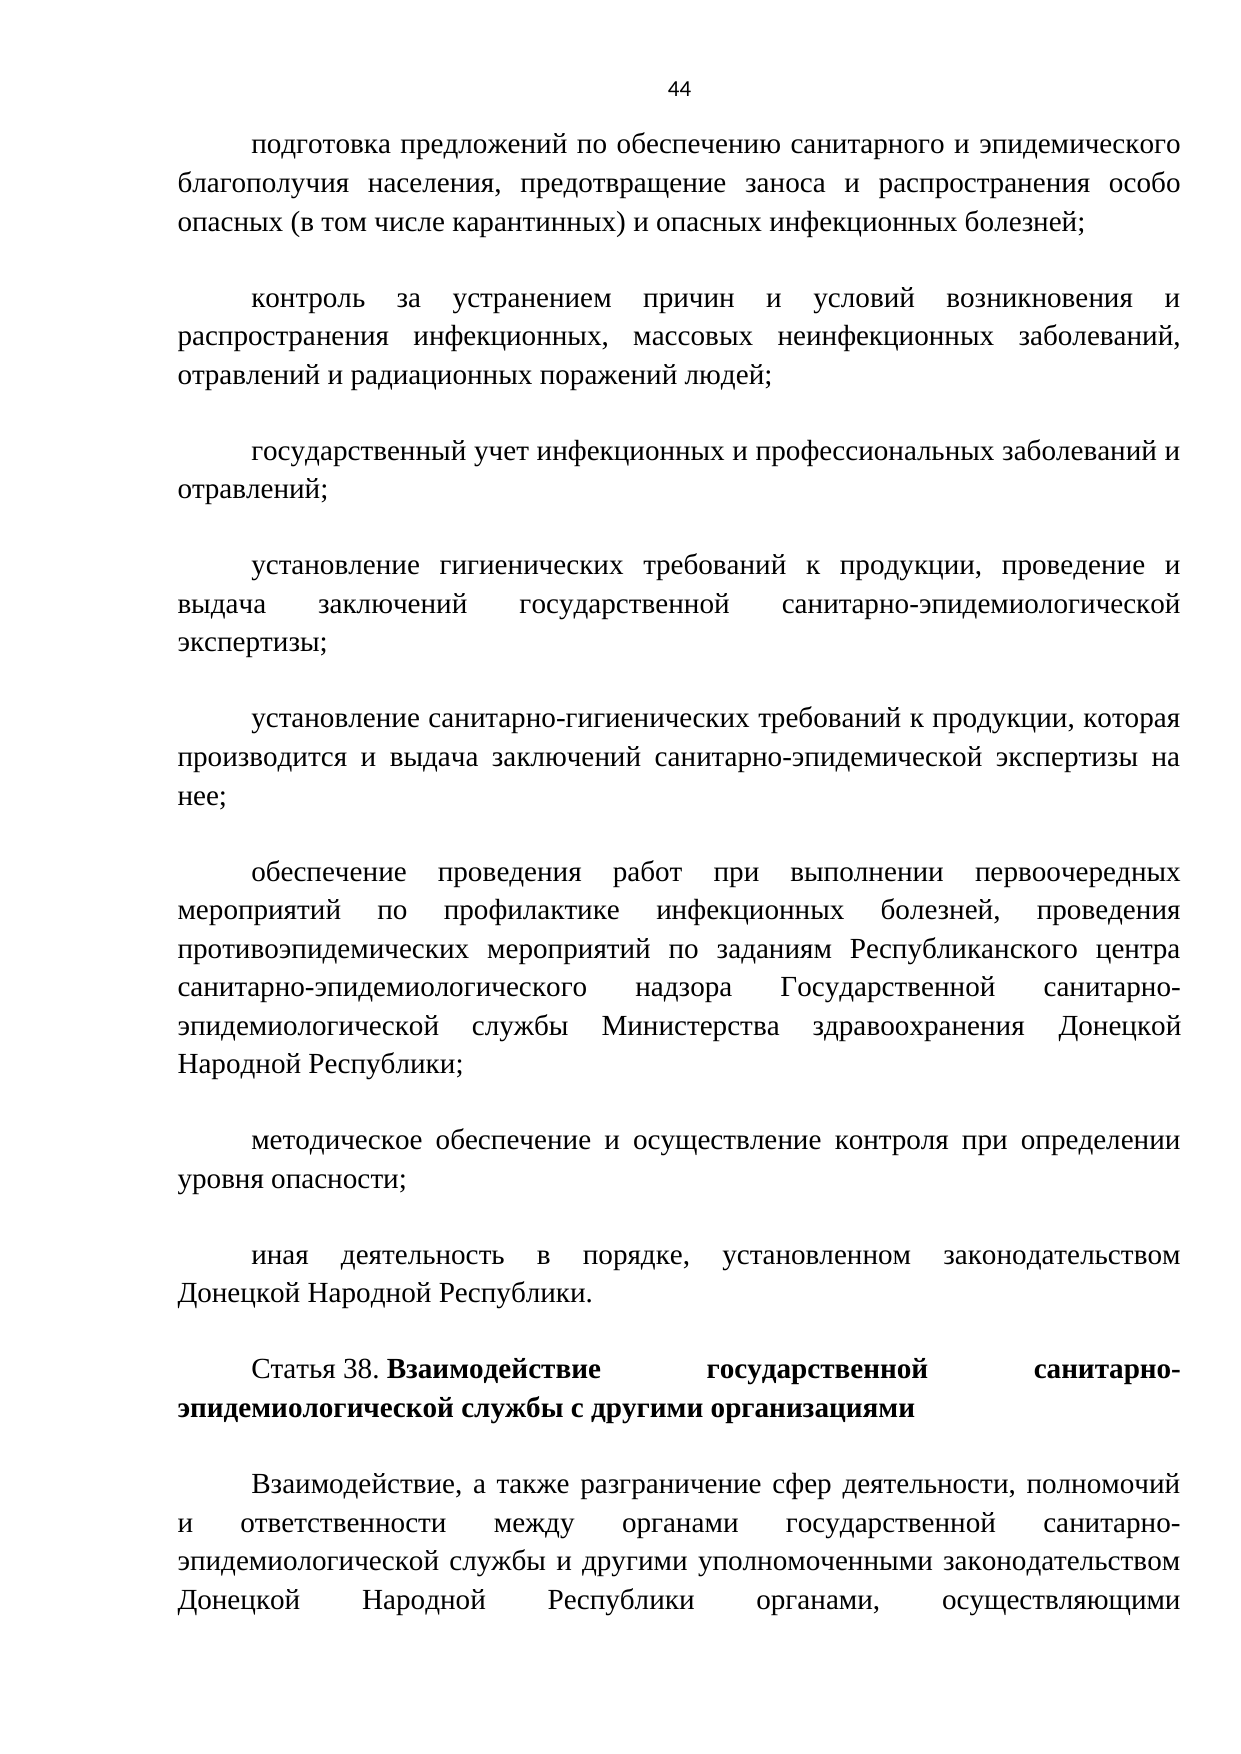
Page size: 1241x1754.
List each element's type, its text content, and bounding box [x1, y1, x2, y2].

text подготовка предложений по обеспечению санитарного и эпидемического благополучия населения, предотвращение заноса и распространения особо опасных (в том числе карантинных) и опасных инфекционных болезней; [177, 127, 1181, 237]
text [177, 1466, 1181, 1615]
text обеспечение проведения работ при выполнении первоочередных мероприятий по профилактике инфекционных болезней, проведения противоэпидемических мероприятий по заданиям Республиканского центра санитарно-эпидемиологического надзора Государственной санитарно-эпидемиологической службы Министерства здравоохранения Донецкой Народной Республики; [177, 854, 1181, 1080]
text контроль за устранением причин и условий возникновения и распространения инфекционных, массовых неинфекционных заболеваний, отравлений и радиационных поражений людей; [177, 280, 1181, 390]
text методическое обеспечение и осуществление контроля при определении уровня опасности; [177, 1122, 1181, 1194]
text Статья 38. Взаимодействие государственной санитарно-эпидемиологической службы с другими организациями [177, 1352, 1181, 1424]
text установление гигиенических требований к продукции, проведение и выдача заключений государственной санитарно-эпидемиологической экспертизы; [177, 547, 1181, 658]
text иная деятельность в порядке, установленном законодательством Донецкой Народной Республики. [177, 1237, 1181, 1309]
text государственный учет инфекционных и профессиональных заболеваний и отравлений; [177, 433, 1181, 505]
text установление санитарно-гигиенических требований к продукции, которая производится и выдача заключений санитарно-эпидемической экспертизы на нее; [177, 701, 1181, 811]
